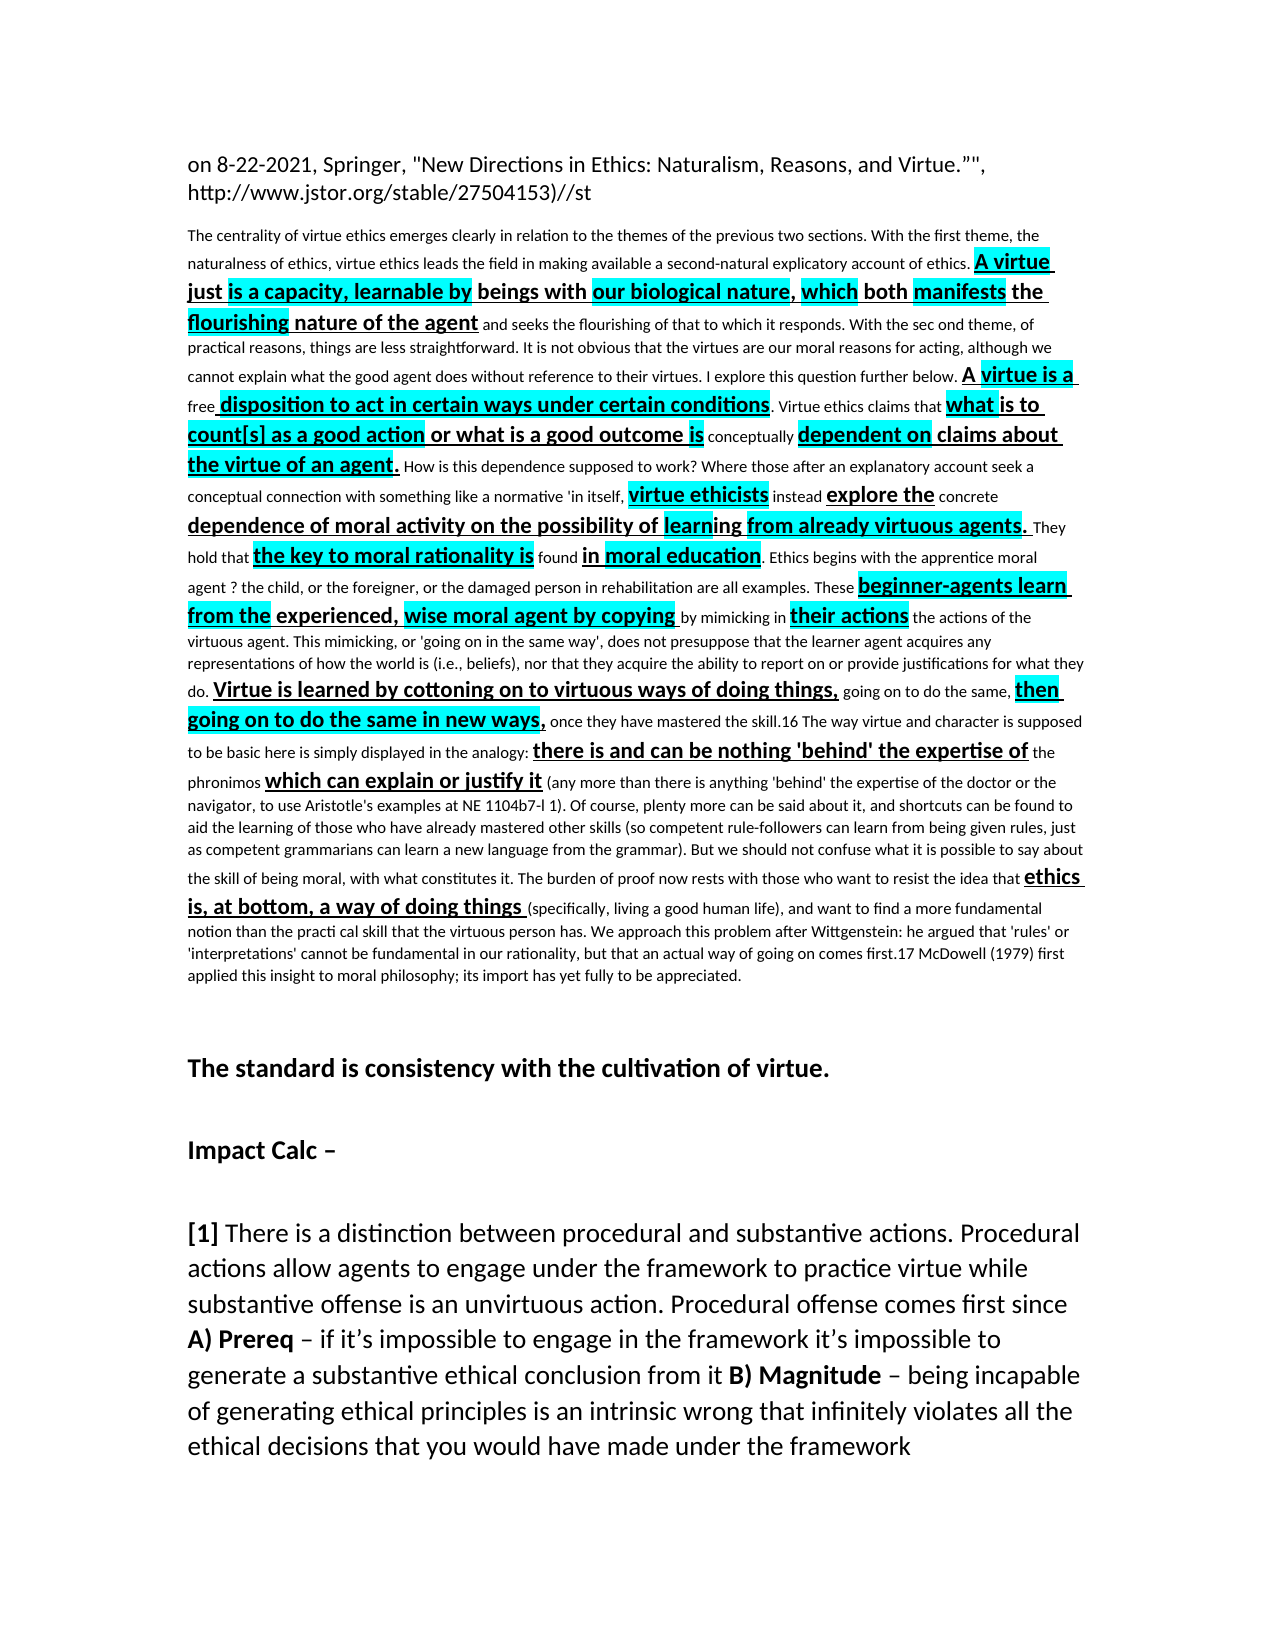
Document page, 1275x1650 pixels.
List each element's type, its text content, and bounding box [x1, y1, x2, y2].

subtitle [1] There is a distinction between procedural and substantive actions. Procedural actions allow agents to engage under the framework to practice virtue while substantive offense is an unvirtuous action. Procedural offense comes first since A) Prereq – if it’s impossible to engage in the framework it’s impossible to generate a substantive ethical conclusion from it B) Magnitude – being incapable of generating ethical principles is an intrinsic wrong that infinitely violates all the ethical decisions that you would have made under the framework [187, 1216, 1087, 1463]
subtitle The standard is consistency with the cultivation of virtue. [187, 1051, 1087, 1084]
text The centrality of virtue ethics emerges clearly in relation to the themes of the previous two sections. With the first theme, the naturalness of ethics, virtue ethics leads the field in making available a second-natural explicatory account of ethics. A virtue just is a capacity, learnable by beings with our biological nature, which both manifests the flourishing nature of the agent and seeks the flourishing of that to which it responds. With the sec ond theme, of practical reasons, things are less straightforward. It is not obvious that the virtues are our moral reasons for acting, although we cannot explain what the good agent does without reference to their virtues. I explore this question further below. A virtue is a free disposition to act in certain ways under certain conditions. Virtue ethics claims that what is to count[s] as a good action or what is a good outcome is conceptually dependent on claims about the virtue of an agent. How is this dependence supposed to work? Where those after an explanatory account seek a conceptual connection with something like a normative 'in itself, virtue ethicists instead explore the concrete dependence of moral activity on the possibility of learning from already virtuous agents. They hold that the key to moral rationality is found in moral education. Ethics begins with the apprentice moral agent ? the child, or the foreigner, or the damaged person in rehabilitation are all examples. These beginner-agents learn from the experienced, wise moral agent by copying by mimicking in their actions the actions of the virtuous agent. This mimicking, or 'going on in the same way', does not presuppose that the learner agent acquires any representations of how the world is (i.e., beliefs), nor that they acquire the ability to report on or provide justifications for what they do. Virtue is learned by cottoning on to virtuous ways of doing things, going on to do the same, then going on to do the same in new ways, once they have mastered the skill.16 The way virtue and character is supposed to be basic here is simply displayed in the analogy: there is and can be nothing 'behind' the expertise of the phronimos which can explain or justify it (any more than there is anything 'behind' the expertise of the doctor or the navigator, to use Aristotle's examples at NE 1104b7-l 1). Of course, plenty more can be said about it, and shortcuts can be found to aid the learning of those who have already mastered other skills (so competent rule-followers can learn from being given rules, just as competent grammarians can learn a new language from the grammar). But we should not confuse what it is possible to say about the skill of being moral, with what constitutes it. The burden of proof now rests with those who want to resist the idea that ethics is, at bottom, a way of doing things (specifically, living a good human life), and want to find a more fundamental notion than the practi cal skill that the virtuous person has. We approach this problem after Wittgenstein: he argued that 'rules' or 'interpretations' cannot be fundamental in our rationality, but that an actual way of going on comes first.17 McDowell (1979) first applied this insight to moral philosophy; its import has yet fully to be appreciated. [187, 225, 1087, 986]
subtitle Impact Calc – [187, 1133, 1087, 1166]
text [187, 150, 1087, 206]
